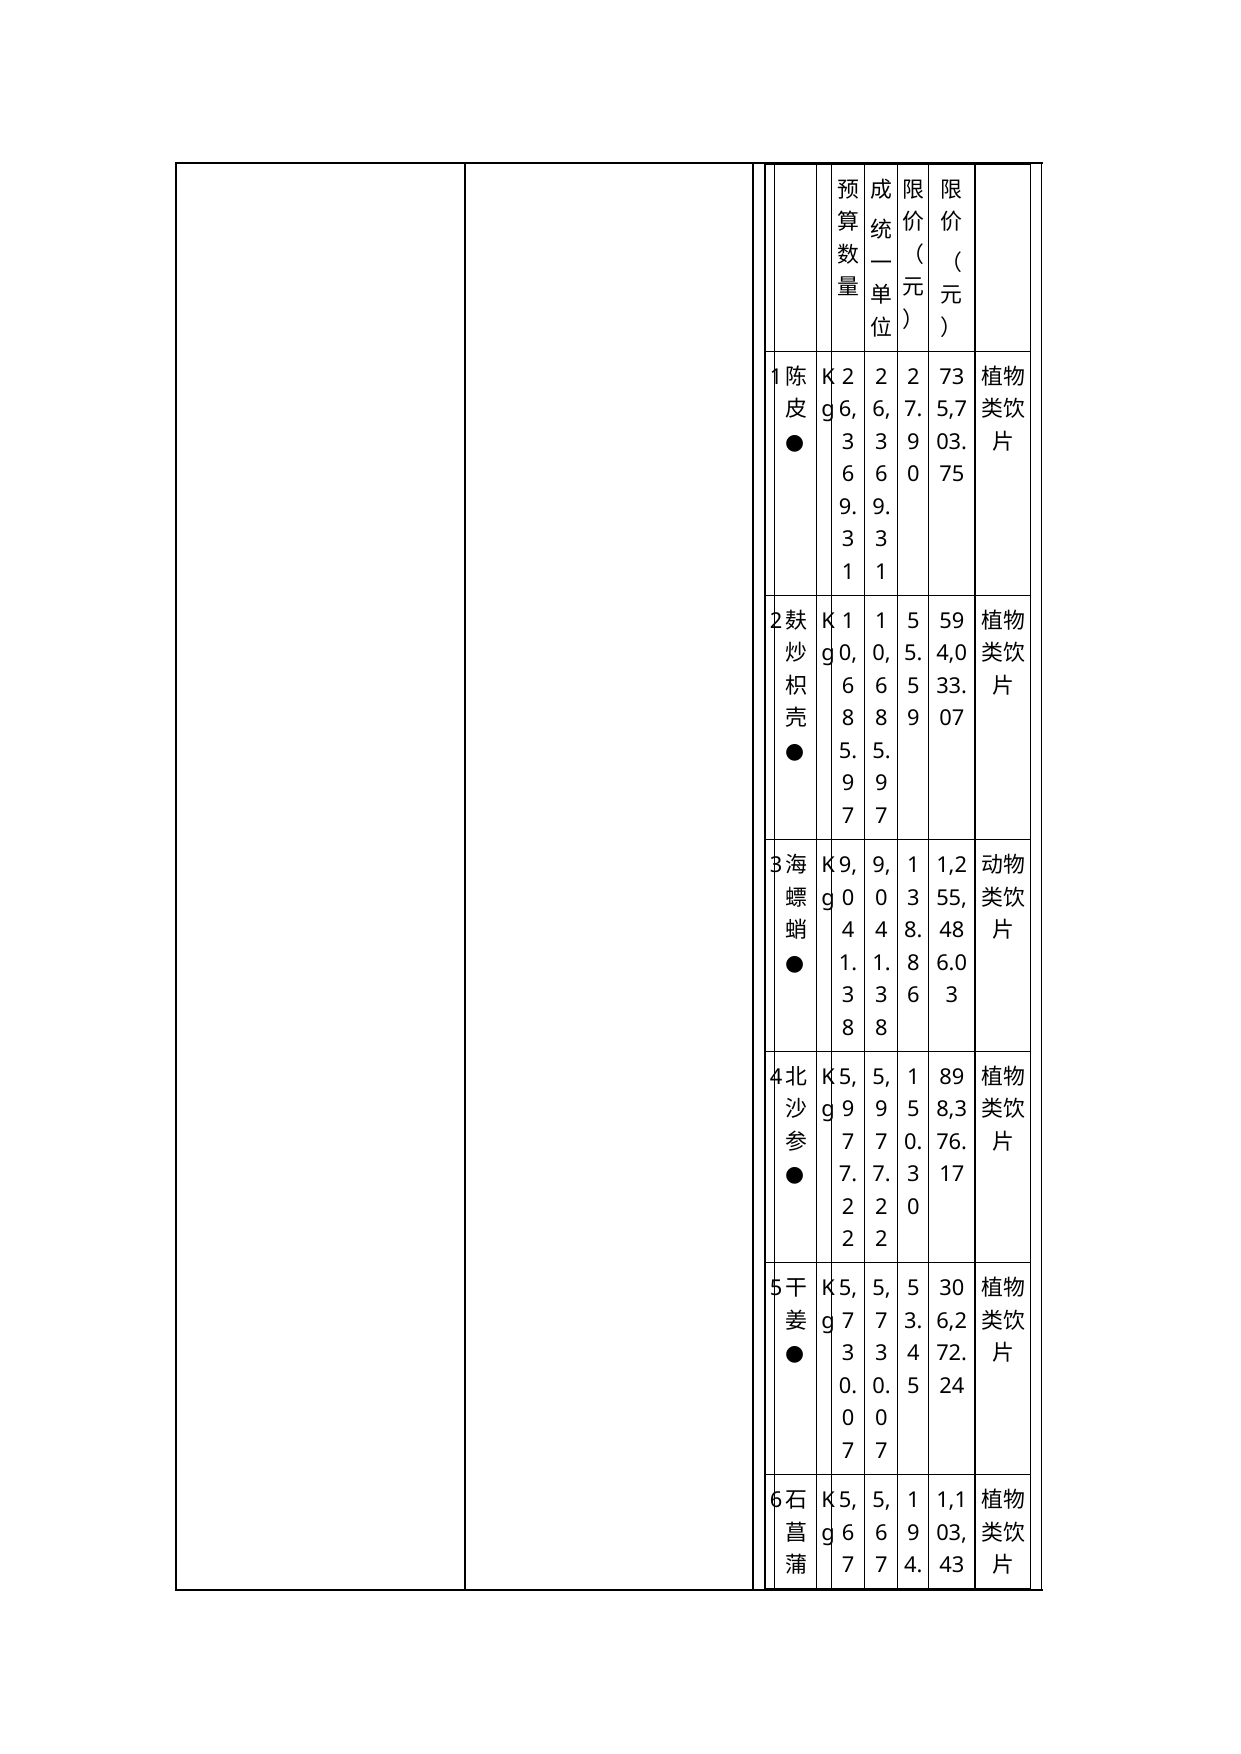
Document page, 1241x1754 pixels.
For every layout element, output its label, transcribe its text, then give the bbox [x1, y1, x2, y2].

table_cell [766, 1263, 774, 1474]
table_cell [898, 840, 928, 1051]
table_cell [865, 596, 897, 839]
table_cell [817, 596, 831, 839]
table_cell 1 [177, 164, 464, 1589]
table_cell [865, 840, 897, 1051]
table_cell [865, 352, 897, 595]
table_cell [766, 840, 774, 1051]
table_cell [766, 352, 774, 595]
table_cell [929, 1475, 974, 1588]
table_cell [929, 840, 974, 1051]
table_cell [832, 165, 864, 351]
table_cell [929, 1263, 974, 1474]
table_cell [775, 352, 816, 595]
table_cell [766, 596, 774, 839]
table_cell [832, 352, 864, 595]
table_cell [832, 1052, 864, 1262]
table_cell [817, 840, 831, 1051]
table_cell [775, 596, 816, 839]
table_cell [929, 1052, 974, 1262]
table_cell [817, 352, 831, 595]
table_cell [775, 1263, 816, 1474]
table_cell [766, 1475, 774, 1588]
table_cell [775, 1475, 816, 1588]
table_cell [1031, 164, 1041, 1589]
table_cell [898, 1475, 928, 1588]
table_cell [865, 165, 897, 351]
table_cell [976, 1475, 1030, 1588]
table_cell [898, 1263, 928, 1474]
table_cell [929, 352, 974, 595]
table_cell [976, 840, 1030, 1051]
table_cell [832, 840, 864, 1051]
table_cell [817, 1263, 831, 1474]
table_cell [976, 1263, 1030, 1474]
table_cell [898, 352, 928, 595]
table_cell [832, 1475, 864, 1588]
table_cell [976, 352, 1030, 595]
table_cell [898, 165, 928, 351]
table_cell [466, 164, 752, 1589]
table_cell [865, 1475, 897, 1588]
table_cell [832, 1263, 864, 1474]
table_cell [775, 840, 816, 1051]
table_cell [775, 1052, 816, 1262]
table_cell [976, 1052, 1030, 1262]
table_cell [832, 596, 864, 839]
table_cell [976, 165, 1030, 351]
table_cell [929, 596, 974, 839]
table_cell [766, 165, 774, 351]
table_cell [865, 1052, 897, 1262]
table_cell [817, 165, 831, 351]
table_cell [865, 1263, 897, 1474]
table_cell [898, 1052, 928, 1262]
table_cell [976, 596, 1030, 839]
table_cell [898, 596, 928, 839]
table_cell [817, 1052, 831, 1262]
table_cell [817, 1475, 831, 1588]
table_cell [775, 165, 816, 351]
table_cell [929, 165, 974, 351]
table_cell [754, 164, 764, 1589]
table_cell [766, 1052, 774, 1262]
